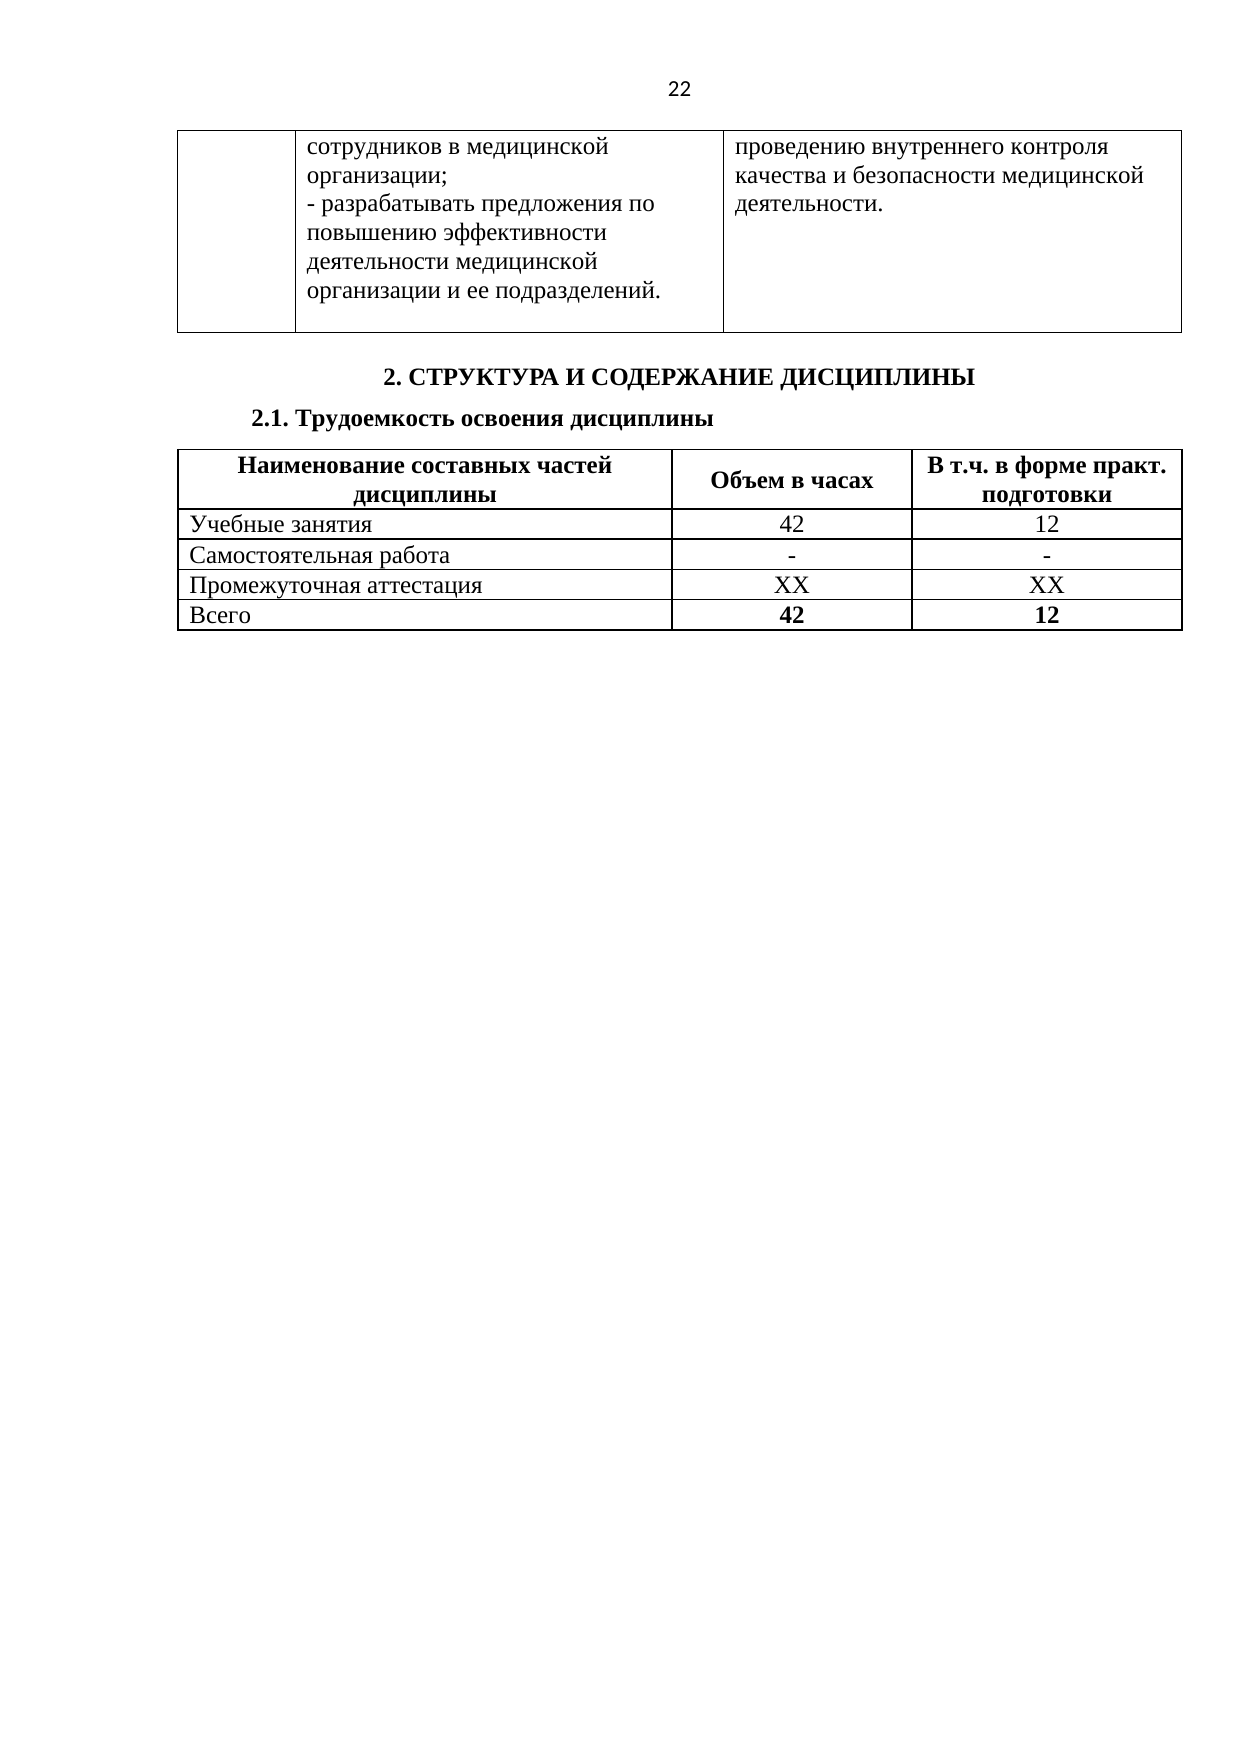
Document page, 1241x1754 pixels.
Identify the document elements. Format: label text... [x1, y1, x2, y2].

text 2. Структура и содержание ДИСЦИПЛИНЫ [177, 362, 1181, 391]
table_cell 42 [673, 510, 911, 538]
table_cell 12 [913, 510, 1181, 538]
table_cell - [673, 540, 911, 568]
table_cell Учебные занятия [179, 510, 671, 538]
table_header Объем в часах [673, 450, 911, 508]
table_cell Всего [179, 600, 671, 629]
text 2.1. Трудоемкость освоения дисциплины [177, 403, 1181, 432]
table_header Наименование составных частей дисциплины [179, 450, 671, 508]
table_cell Промежуточная аттестация [179, 570, 671, 599]
table_cell 12 [913, 600, 1181, 629]
table_cell 42 [673, 600, 911, 629]
table_cell ХХ [673, 570, 911, 599]
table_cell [724, 131, 1181, 332]
table_cell Самостоятельная работа [179, 540, 671, 568]
table_cell - [913, 540, 1181, 568]
table_header В т.ч. в форме практ. подготовки [913, 450, 1181, 508]
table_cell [296, 131, 723, 332]
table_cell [178, 131, 295, 332]
table_cell ХХ [913, 570, 1181, 599]
